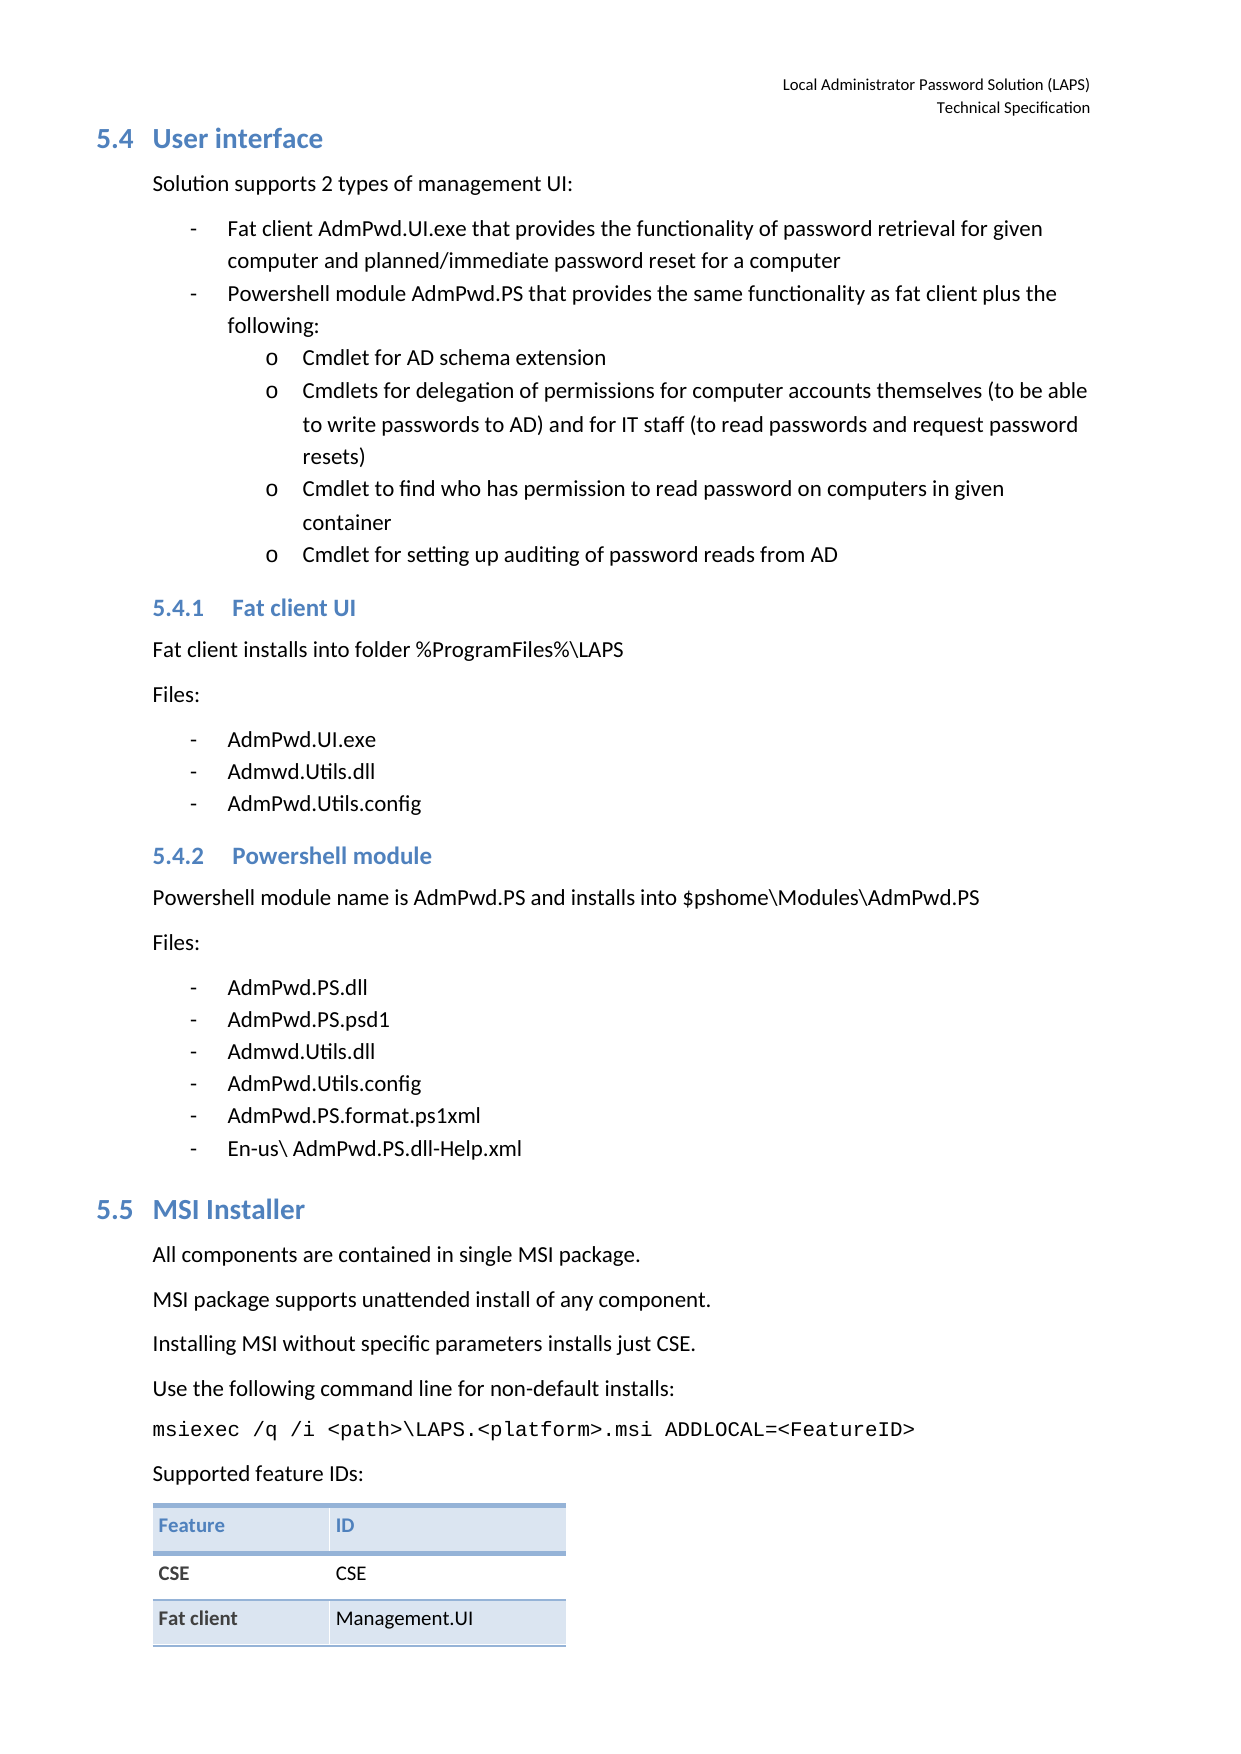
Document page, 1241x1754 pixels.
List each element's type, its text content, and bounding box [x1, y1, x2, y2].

subtitle User interface [96, 120, 1090, 156]
list En-us\ AdmPwd.PS.dll-Help.xml [190, 1134, 1090, 1162]
list Fat client AdmPwd.UI.exe that provides the functionality of password retrieval for given computer and planned/immediate password reset for a computer [190, 214, 1090, 274]
subtitle Fat client UI [152, 592, 1090, 623]
text Fat client installs into folder %ProgramFiles%\LAPS [152, 635, 1090, 663]
list AdmPwd.PS.format.ps1xml [190, 1102, 1090, 1129]
subtitle Powershell module [152, 840, 1090, 871]
list AdmPwd.UI.exe [190, 725, 1090, 753]
text Use the following command line for non-default installs: [152, 1374, 1090, 1402]
list Cmdlets for delegation of permissions for computer accounts themselves (to be able to write passwords to AD) and for IT staff (to read passwords and request password resets) [265, 377, 1090, 470]
list AdmPwd.PS.psd1 [190, 1005, 1090, 1033]
list Admwd.Utils.dll [190, 757, 1090, 785]
table_cell Fat client [153, 1601, 329, 1644]
table_cell CSE [330, 1556, 566, 1599]
text msiexec /q /i <path>\LAPS.<platform>.msi ADDLOCAL=<FeatureID> [152, 1419, 1090, 1443]
table_cell Management.UI [330, 1601, 566, 1644]
text MSI package supports unattended install of any component. [152, 1285, 1090, 1313]
list AdmPwd.Utils.config [190, 789, 1090, 817]
list Powershell module AdmPwd.PS that provides the same functionality as fat client plus the following: [190, 279, 1090, 339]
subtitle MSI Installer [96, 1191, 1090, 1227]
text Installing MSI without specific parameters installs just CSE. [152, 1329, 1090, 1358]
text Supported feature IDs: [152, 1459, 1090, 1487]
text Files: [152, 928, 1090, 956]
text Solution supports 2 types of management UI: [152, 169, 1090, 198]
list Cmdlet for setting up auditing of password reads from AD [265, 540, 1090, 569]
text Files: [152, 680, 1090, 708]
text Powershell module name is AdmPwd.PS and installs into $pshome\Modules\AdmPwd.PS [152, 883, 1090, 911]
list AdmPwd.Utils.config [190, 1069, 1090, 1097]
list Cmdlet to find who has permission to read password on computers in given container [265, 474, 1090, 536]
table_header ID [330, 1508, 566, 1551]
list AdmPwd.PS.dll [190, 973, 1090, 1001]
table_cell CSE [153, 1556, 329, 1599]
list Cmdlet for AD schema extension [265, 343, 1090, 372]
text All components are contained in single MSI package. [152, 1240, 1090, 1268]
table_header Feature [153, 1508, 329, 1551]
list Admwd.Utils.dll [190, 1037, 1090, 1065]
